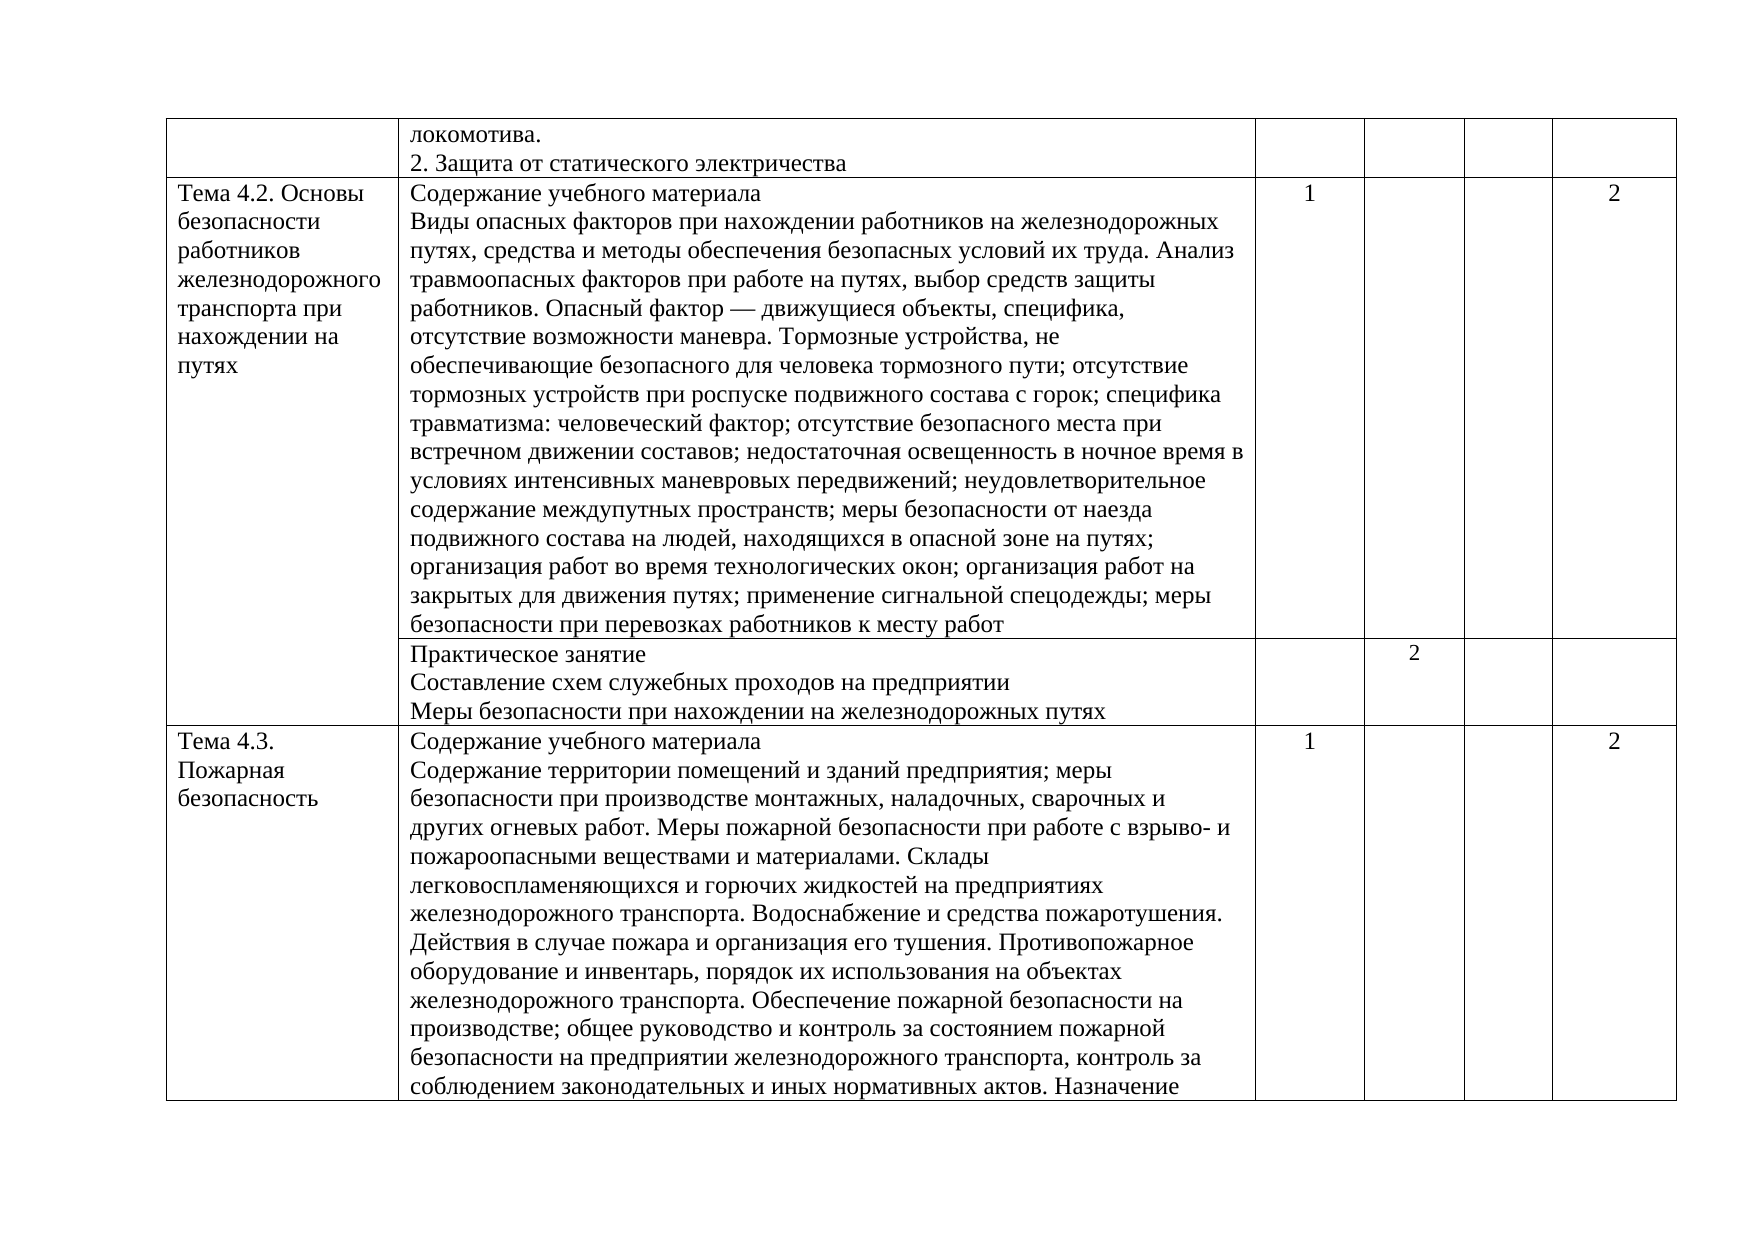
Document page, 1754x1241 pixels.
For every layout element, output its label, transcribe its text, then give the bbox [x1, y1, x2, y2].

table_cell Практическое занятие Составление схем служебных проходов на предприятии Меры безопасности при нахождении на железнодорожных путях [399, 639, 1255, 725]
table_cell [1365, 726, 1464, 1100]
table_cell [1465, 726, 1552, 1100]
table_cell Тема 4.2. Основы безопасности работников железнодорожного транспорта при нахождении на путях [167, 178, 398, 725]
table_cell [1465, 639, 1552, 725]
table_cell 1 [1256, 726, 1364, 1100]
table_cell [399, 726, 1255, 1100]
table_cell 1 [1256, 178, 1364, 638]
table_cell 2 [1553, 726, 1676, 1100]
table_cell 2 [1365, 639, 1464, 725]
table_cell [1365, 119, 1464, 177]
table_cell 2 [1465, 119, 1552, 177]
table_cell [1365, 178, 1464, 638]
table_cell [167, 726, 398, 1100]
table_cell [1553, 119, 1676, 177]
table_cell [1465, 178, 1552, 638]
table_cell [1256, 639, 1364, 725]
table_cell [1256, 119, 1364, 177]
table_cell 2 [1553, 178, 1676, 638]
table_cell Содержание учебного материала Виды опасных факторов при нахождении работников на железнодорожных путях, средства и методы обеспечения безопасных условий их труда. Анализ травмоопасных факторов при работе на путях, выбор средств защиты работников. Опасный фактор — движущиеся объекты, специфика, отсутствие возможности маневра. Тормозные устройства, не обеспечивающие безопасного для человека тормозного пути; отсутствие тормозных устройств при роспуске подвижного состава с горок; специфика травматизма: человеческий фактор; отсутствие безопасного места при встречном движении составов; недостаточная освещенность в ночное время в условиях интенсивных маневровых передвижений; неудовлетворительное содержание междупутных пространств; меры безопасности от наезда подвижного состава на людей, находящихся в опасной зоне на путях; организация работ во время технологических окон; организация работ на закрытых для движения путях; применение сигнальной спецодежды; меры безопасности при перевозках работников к месту работ [399, 178, 1255, 638]
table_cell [399, 119, 1255, 177]
table_cell [1553, 639, 1676, 725]
